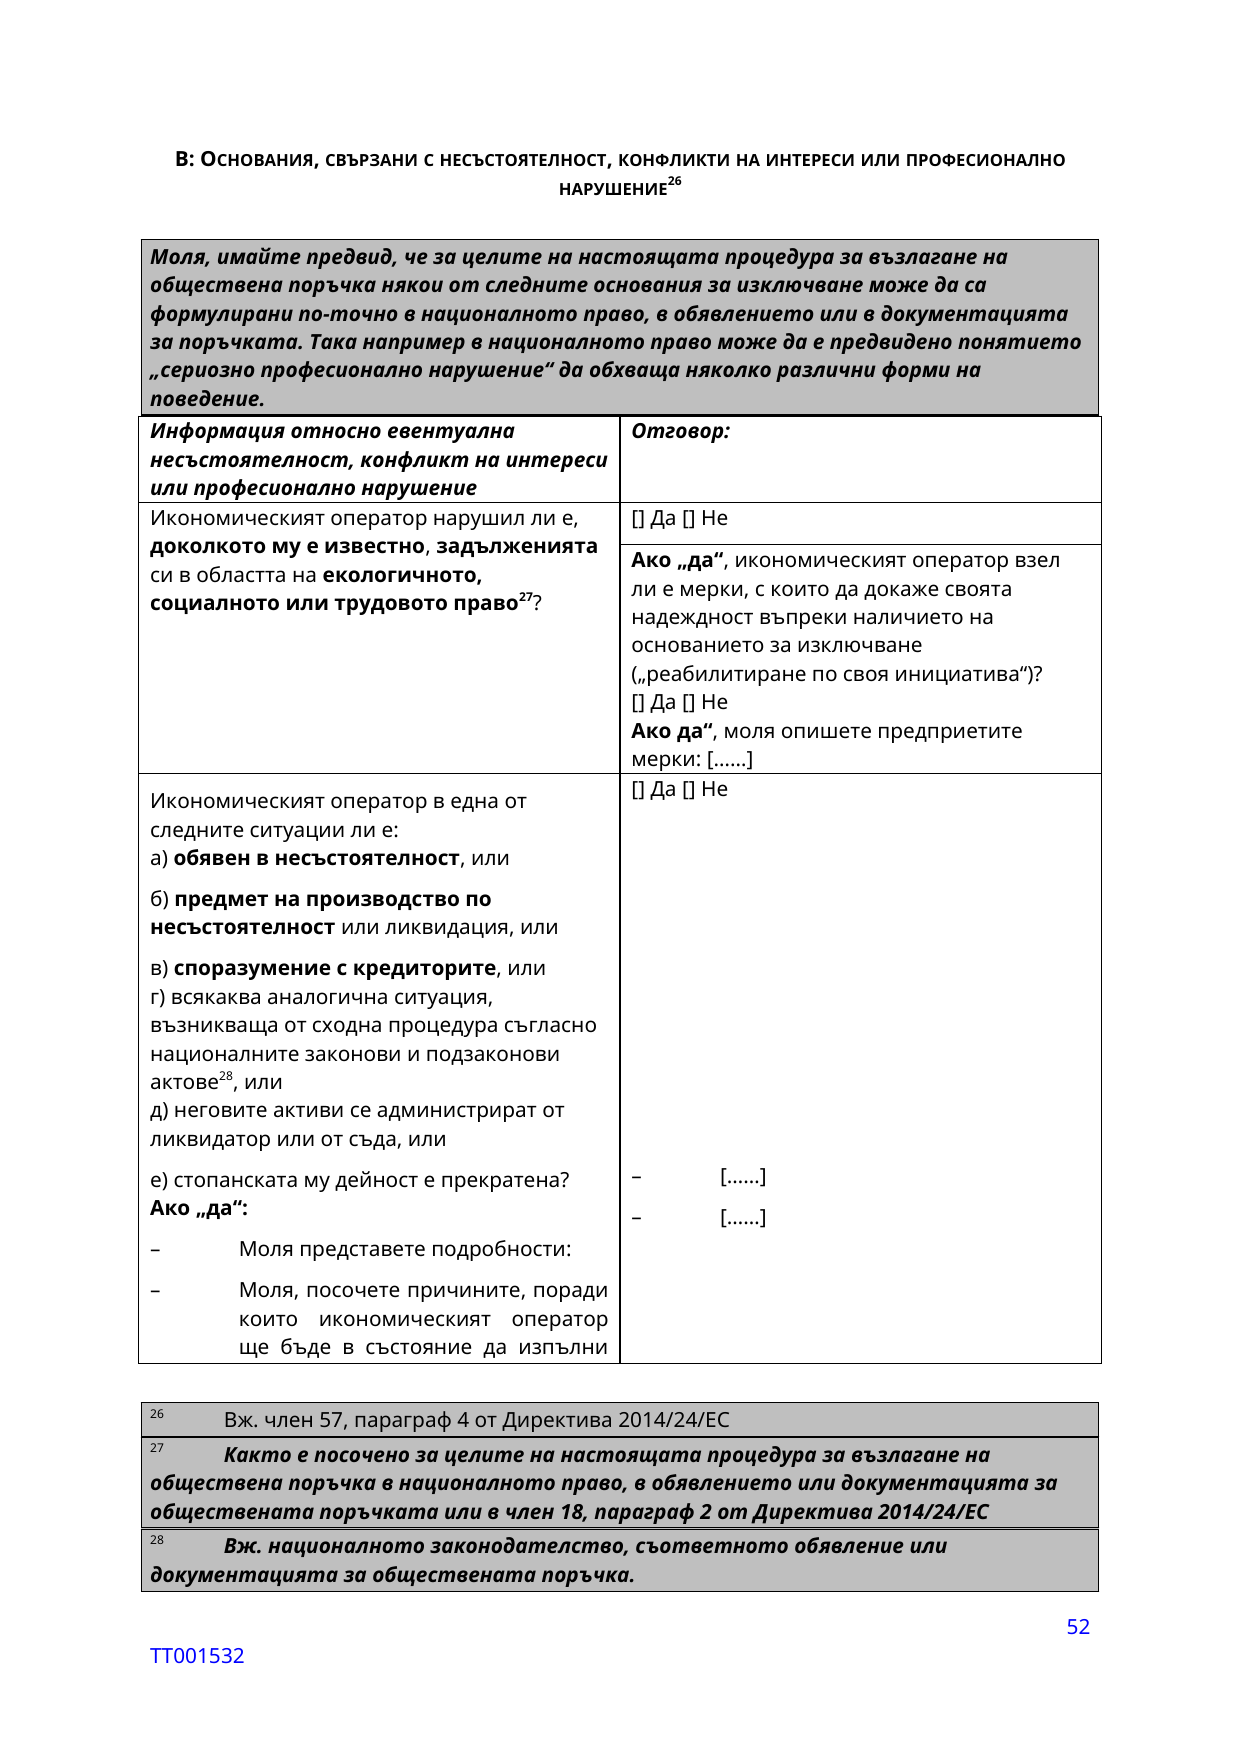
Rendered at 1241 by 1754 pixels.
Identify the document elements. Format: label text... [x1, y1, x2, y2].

table_cell Икономическият оператор нарушил ли е, доколкото му е известно, задълженията си в областта на екологичното, социалното или трудовото право? [139, 503, 619, 773]
table_cell [] Да [] Не [621, 503, 1101, 544]
text В: Основания, свързани с несъстоятелност, конфликти на интереси или професионално нарушение [150, 144, 1090, 201]
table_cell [139, 774, 619, 1363]
text Моля, имайте предвид, че за целите на настоящата процедура за възлагане на обществена поръчка някои от следните основания за изключване може да са формулирани по-точно в националното право, в обявлението или в документацията за поръчката. Така например в националното право може да е предвидено понятието „сериозно професионално нарушение“ да обхваща няколко различни форми на поведение. [142, 240, 1098, 414]
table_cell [621, 774, 1101, 1363]
table_header Информация относно евентуална несъстоятелност, конфликт на интереси или професионално нарушение [139, 417, 619, 502]
table_header Отговор: [621, 417, 1101, 502]
table_cell Ако „да“, икономическият оператор взел ли е мерки, с които да докаже своята надеждност въпреки наличието на основанието за изключване („реабилитиране по своя инициатива“)? [] Да [] Не Ако да“, моля опишете предприетите мерки: [……] [621, 545, 1101, 773]
